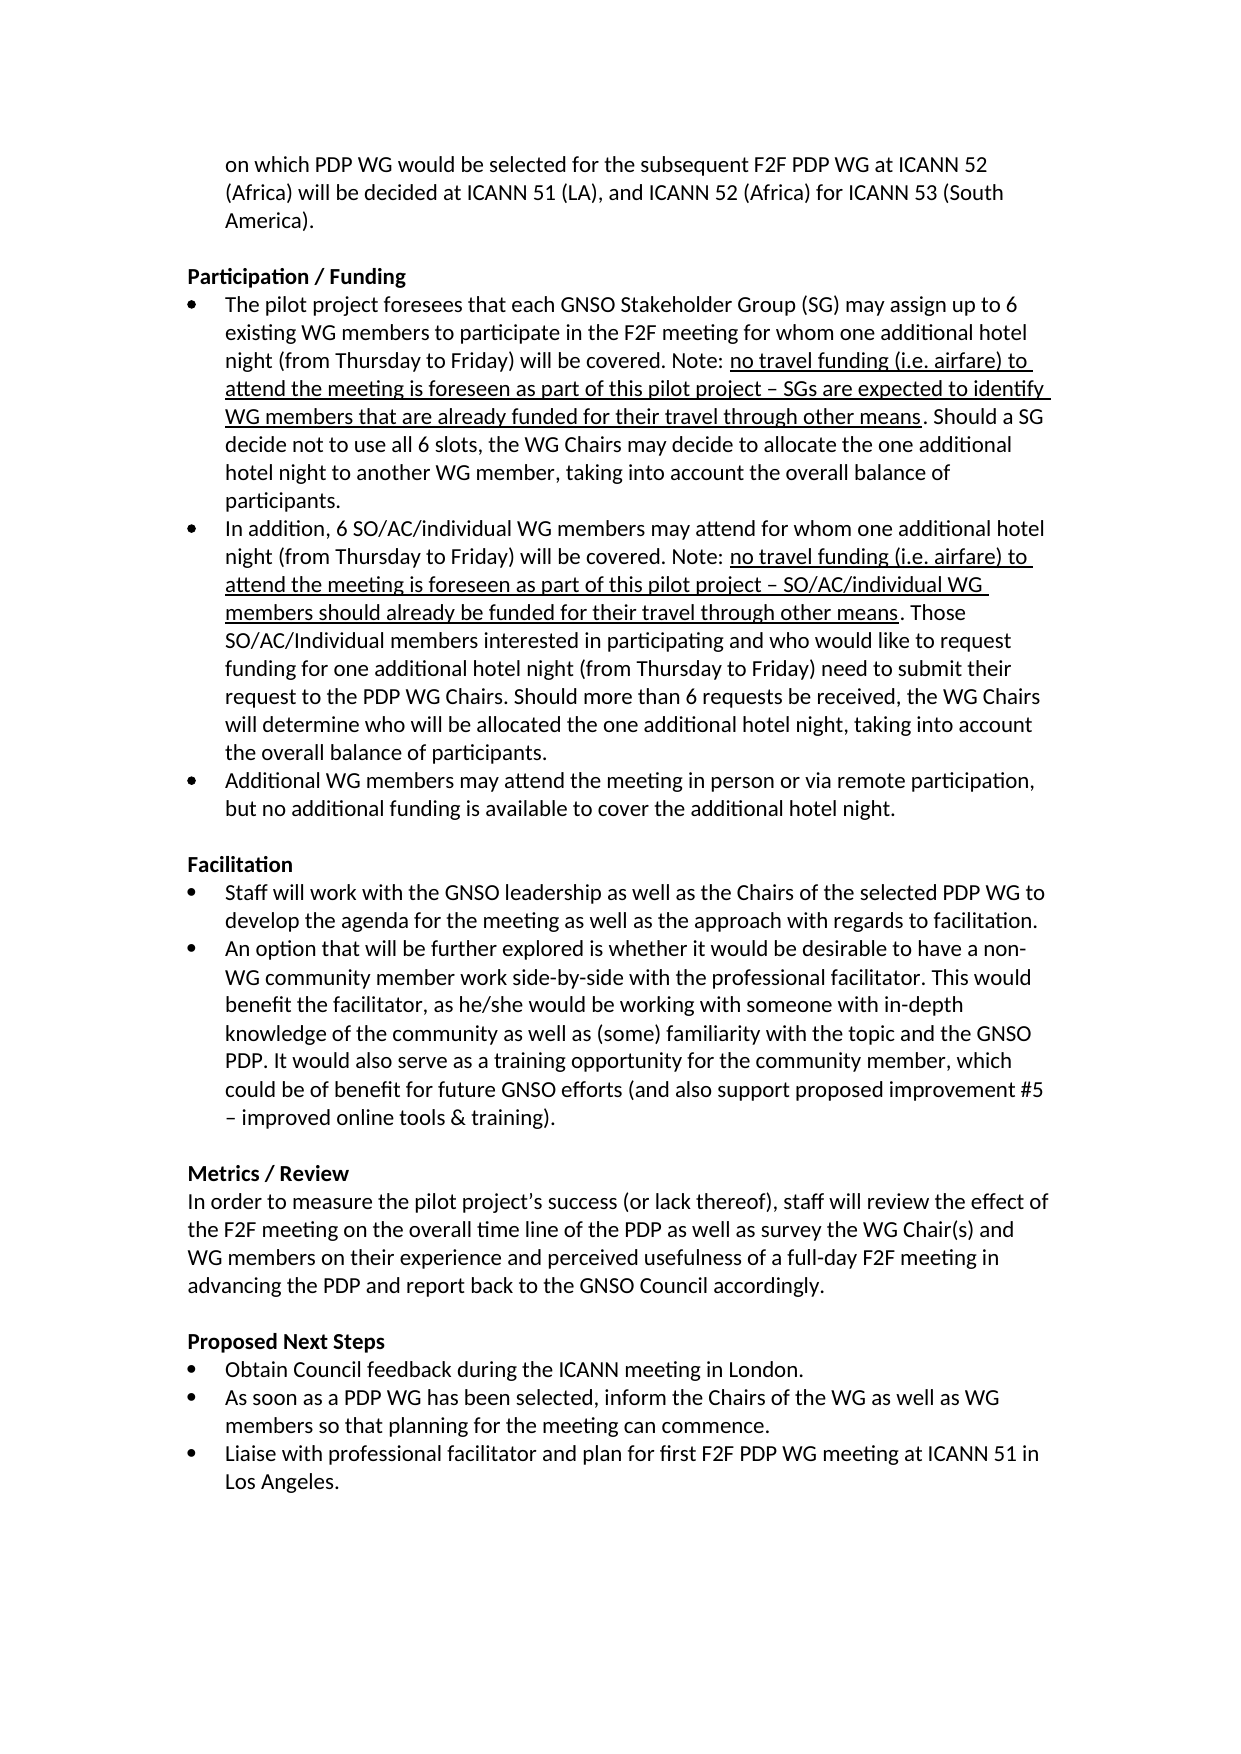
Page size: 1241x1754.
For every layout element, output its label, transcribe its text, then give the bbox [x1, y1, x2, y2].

list In addition, 6 SO/AC/individual WG members may attend for whom one additional hotel night (from Thursday to Friday) will be covered. Note: no travel funding (i.e. airfare) to attend the meeting is foreseen as part of this pilot project – SO/AC/individual WG members should already be funded for their travel through other means. Those SO/AC/Individual members interested in participating and who would like to request funding for one additional hotel night (from Thursday to Friday) need to submit their request to the PDP WG Chairs. Should more than 6 requests be received, the WG Chairs will determine who will be allocated the one additional hotel night, taking into account the overall balance of participants. [187, 514, 1053, 766]
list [187, 150, 1053, 234]
list Liaise with professional facilitator and plan for first F2F PDP WG meeting at ICANN 51 in Los Angeles. [187, 1439, 1053, 1495]
list The pilot project foresees that each GNSO Stakeholder Group (SG) may assign up to 6 existing WG members to participate in the F2F meeting for whom one additional hotel night (from Thursday to Friday) will be covered. Note: no travel funding (i.e. airfare) to attend the meeting is foreseen as part of this pilot project – SGs are expected to identify WG members that are already funded for their travel through other means. Should a SG decide not to use all 6 slots, the WG Chairs may decide to allocate the one additional hotel night to another WG member, taking into account the overall balance of participants. [187, 290, 1053, 514]
text In order to measure the pilot project’s success (or lack thereof), staff will review the effect of the F2F meeting on the overall time line of the PDP as well as survey the WG Chair(s) and WG members on their experience and perceived usefulness of a full-day F2F meeting in advancing the PDP and report back to the GNSO Council accordingly. [187, 1187, 1053, 1299]
text Participation / Funding [187, 262, 1053, 290]
list As soon as a PDP WG has been selected, inform the Chairs of the WG as well as WG members so that planning for the meeting can commence. [187, 1383, 1053, 1439]
text Metrics / Review [187, 1159, 1053, 1187]
text Proposed Next Steps [187, 1327, 1053, 1355]
list An option that will be further explored is whether it would be desirable to have a non-WG community member work side-by-side with the professional facilitator. This would benefit the facilitator, as he/she would be working with someone with in-depth knowledge of the community as well as (some) familiarity with the topic and the GNSO PDP. It would also serve as a training opportunity for the community member, which could be of benefit for future GNSO efforts (and also support proposed improvement #5 – improved online tools & training). [187, 934, 1053, 1131]
list Staff will work with the GNSO leadership as well as the Chairs of the selected PDP WG to develop the agenda for the meeting as well as the approach with regards to facilitation. [187, 878, 1053, 934]
text Facilitation [187, 851, 1053, 878]
list Obtain Council feedback during the ICANN meeting in London. [187, 1355, 1053, 1383]
list Additional WG members may attend the meeting in person or via remote participation, but no additional funding is available to cover the additional hotel night. [187, 766, 1053, 822]
